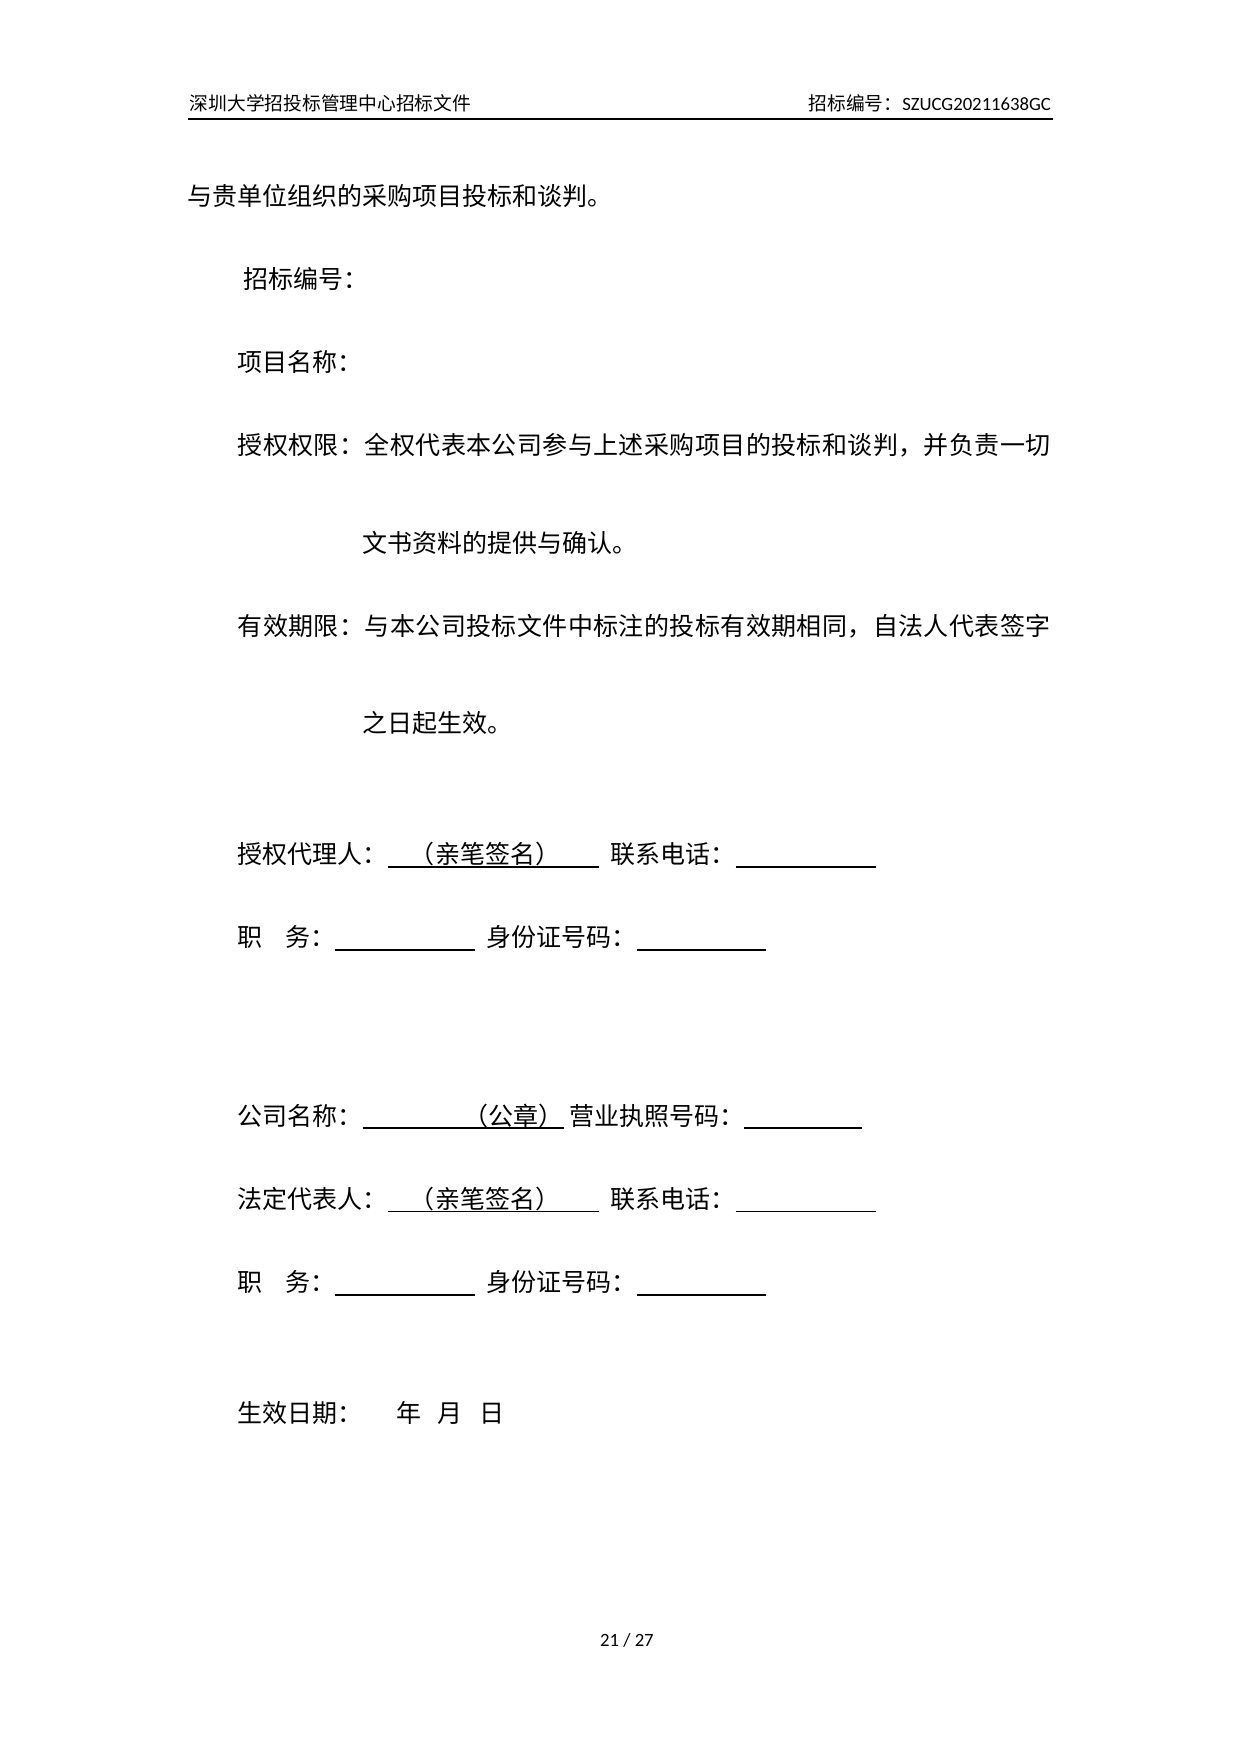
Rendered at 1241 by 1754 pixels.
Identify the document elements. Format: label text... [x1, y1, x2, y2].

text 职 务： 身份证号码： [187, 903, 1053, 968]
text 生效日期： 年 月 日 [187, 1379, 1053, 1444]
text 公司名称： （公章） 营业执照号码： [187, 1082, 1053, 1147]
text 有效期限：与本公司投标文件中标注的投标有效期相同，自法人代表签字之日起生效。 [237, 592, 1053, 754]
text 法定代表人： （亲笔签名） 联系电话： [187, 1165, 1053, 1230]
text 职 务： 身份证号码： [187, 1248, 1053, 1313]
text 项目名称： [187, 328, 1053, 393]
text 招标编号： [187, 245, 1053, 310]
text 授权代理人： （亲笔签名） 联系电话： [187, 820, 1053, 885]
text 授权权限：全权代表本公司参与上述采购项目的投标和谈判，并负责一切文书资料的提供与确认。 [237, 411, 1053, 574]
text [187, 162, 1053, 227]
